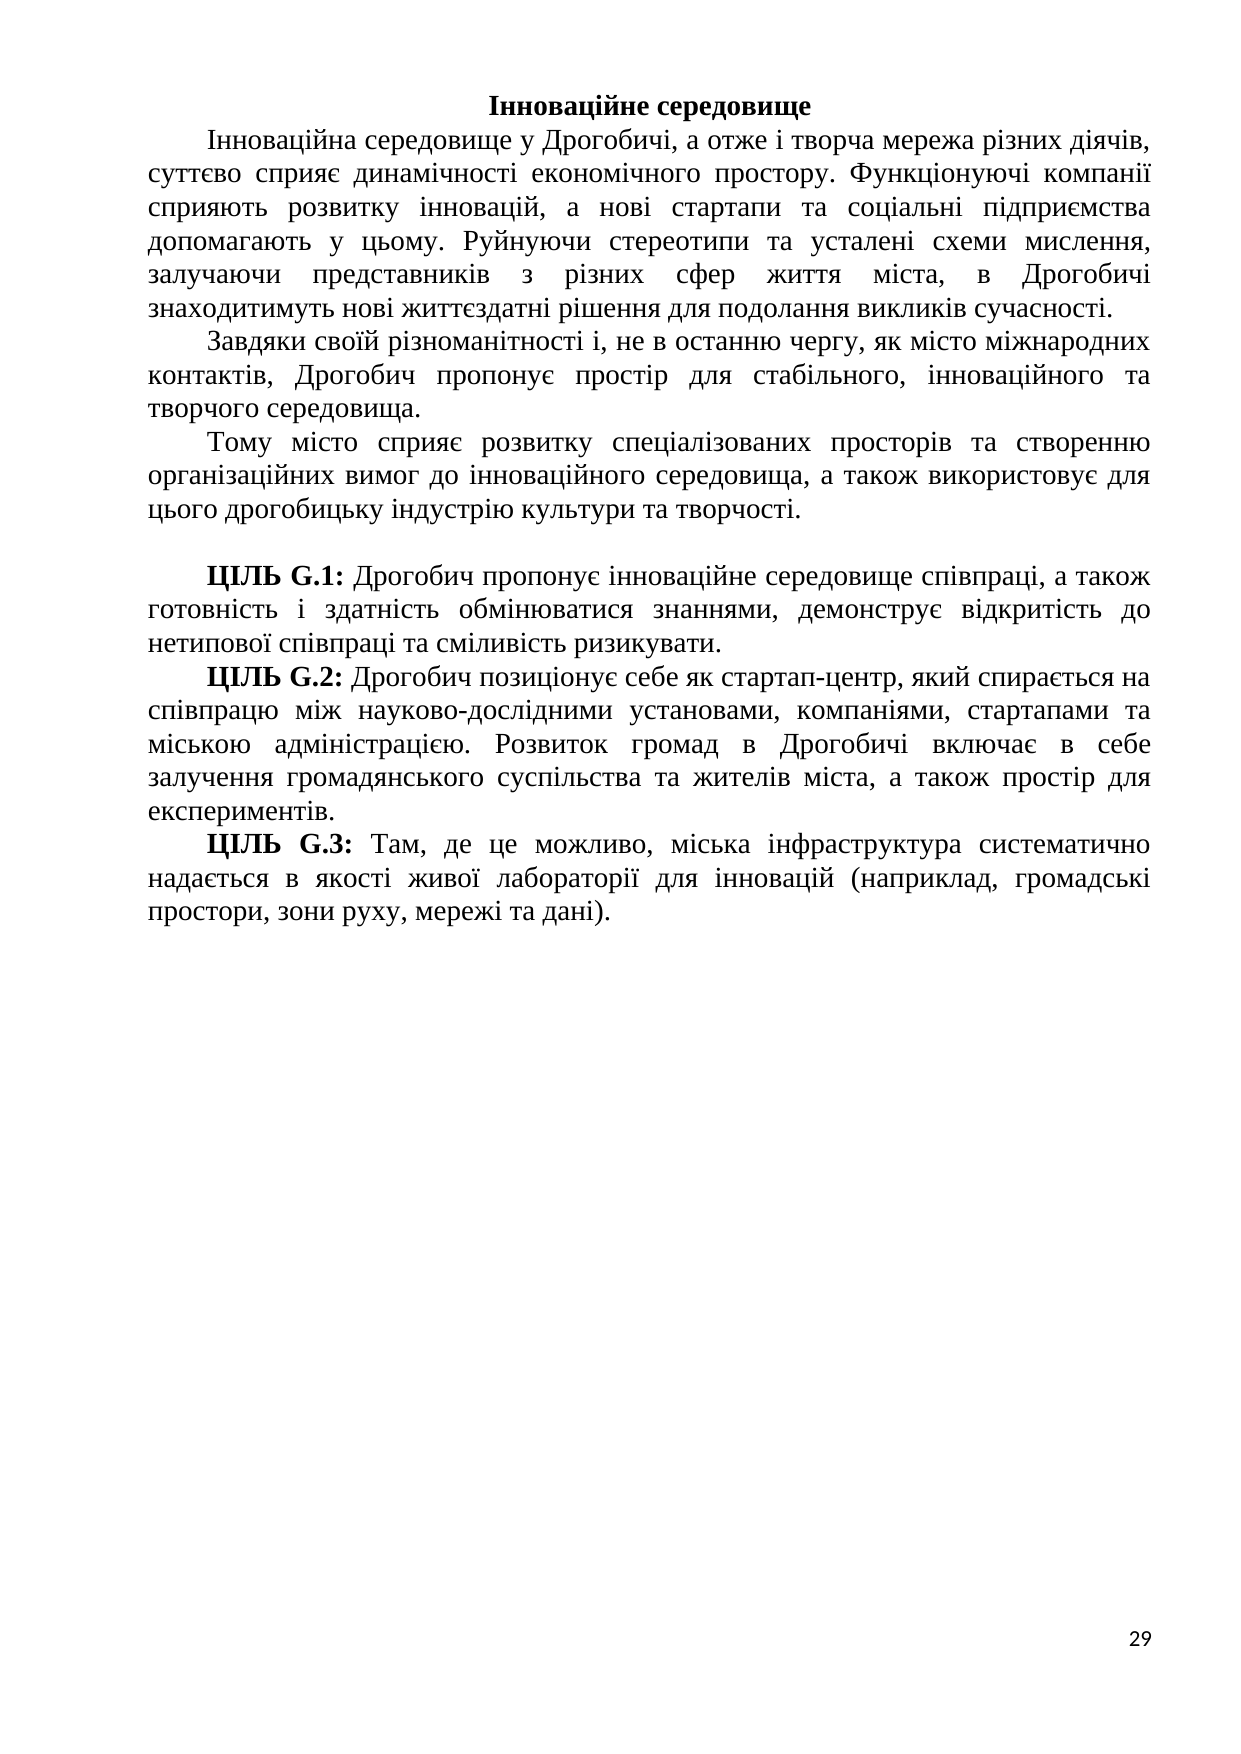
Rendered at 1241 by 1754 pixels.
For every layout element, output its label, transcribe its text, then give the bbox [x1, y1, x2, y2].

text ЦІЛЬ G.2: Дрогобич позиціонує себе як стартап-центр, який спирається на співпрацю між науково-дослідними установами, компаніями, стартапами та міською адміністрацією. Розвиток громад в Дрогобичі включає в себе залучення громадянського суспільства та жителів міста, а також простір для експериментів. [148, 659, 1152, 826]
text Інноваційне середовище [148, 88, 1152, 122]
text Завдяки своїй різноманітності і, не в останню чергу, як місто міжнародних контактів, Дрогобич пропонує простір для стабільного, інноваційного та творчого середовища. [148, 323, 1152, 424]
text Тому місто сприяє розвитку спеціалізованих просторів та створенню організаційних вимог до інноваційного середовища, а також використовує для цього дрогобицьку індустрію культури та творчості. [148, 424, 1152, 524]
text ЦІЛЬ G.1: Дрогобич пропонує інноваційне середовище співпраці, а також готовність і здатність обмінюватися знаннями, демонструє відкритість до нетипової співпраці та сміливість ризикувати. [148, 558, 1152, 659]
text ЦІЛЬ G.3: Там, де це можливо, міська інфраструктура систематично надається в якості живої лабораторії для інновацій (наприклад, громадські простори, зони руху, мережі та дані). [148, 826, 1152, 927]
text Інноваційна середовище у Дрогобичі, а отже і творча мережа різних діячів, суттєво сприяє динамічності економічного простору. Функціонуючі компанії сприяють розвитку інновацій, а нові стартапи та соціальні підприємства допомагають у цьому. Руйнуючи стереотипи та усталені схеми мислення, залучаючи представників з різних сфер життя міста, в Дрогобичі знаходитимуть нові життєздатні рішення для подолання викликів сучасності. [148, 122, 1152, 323]
